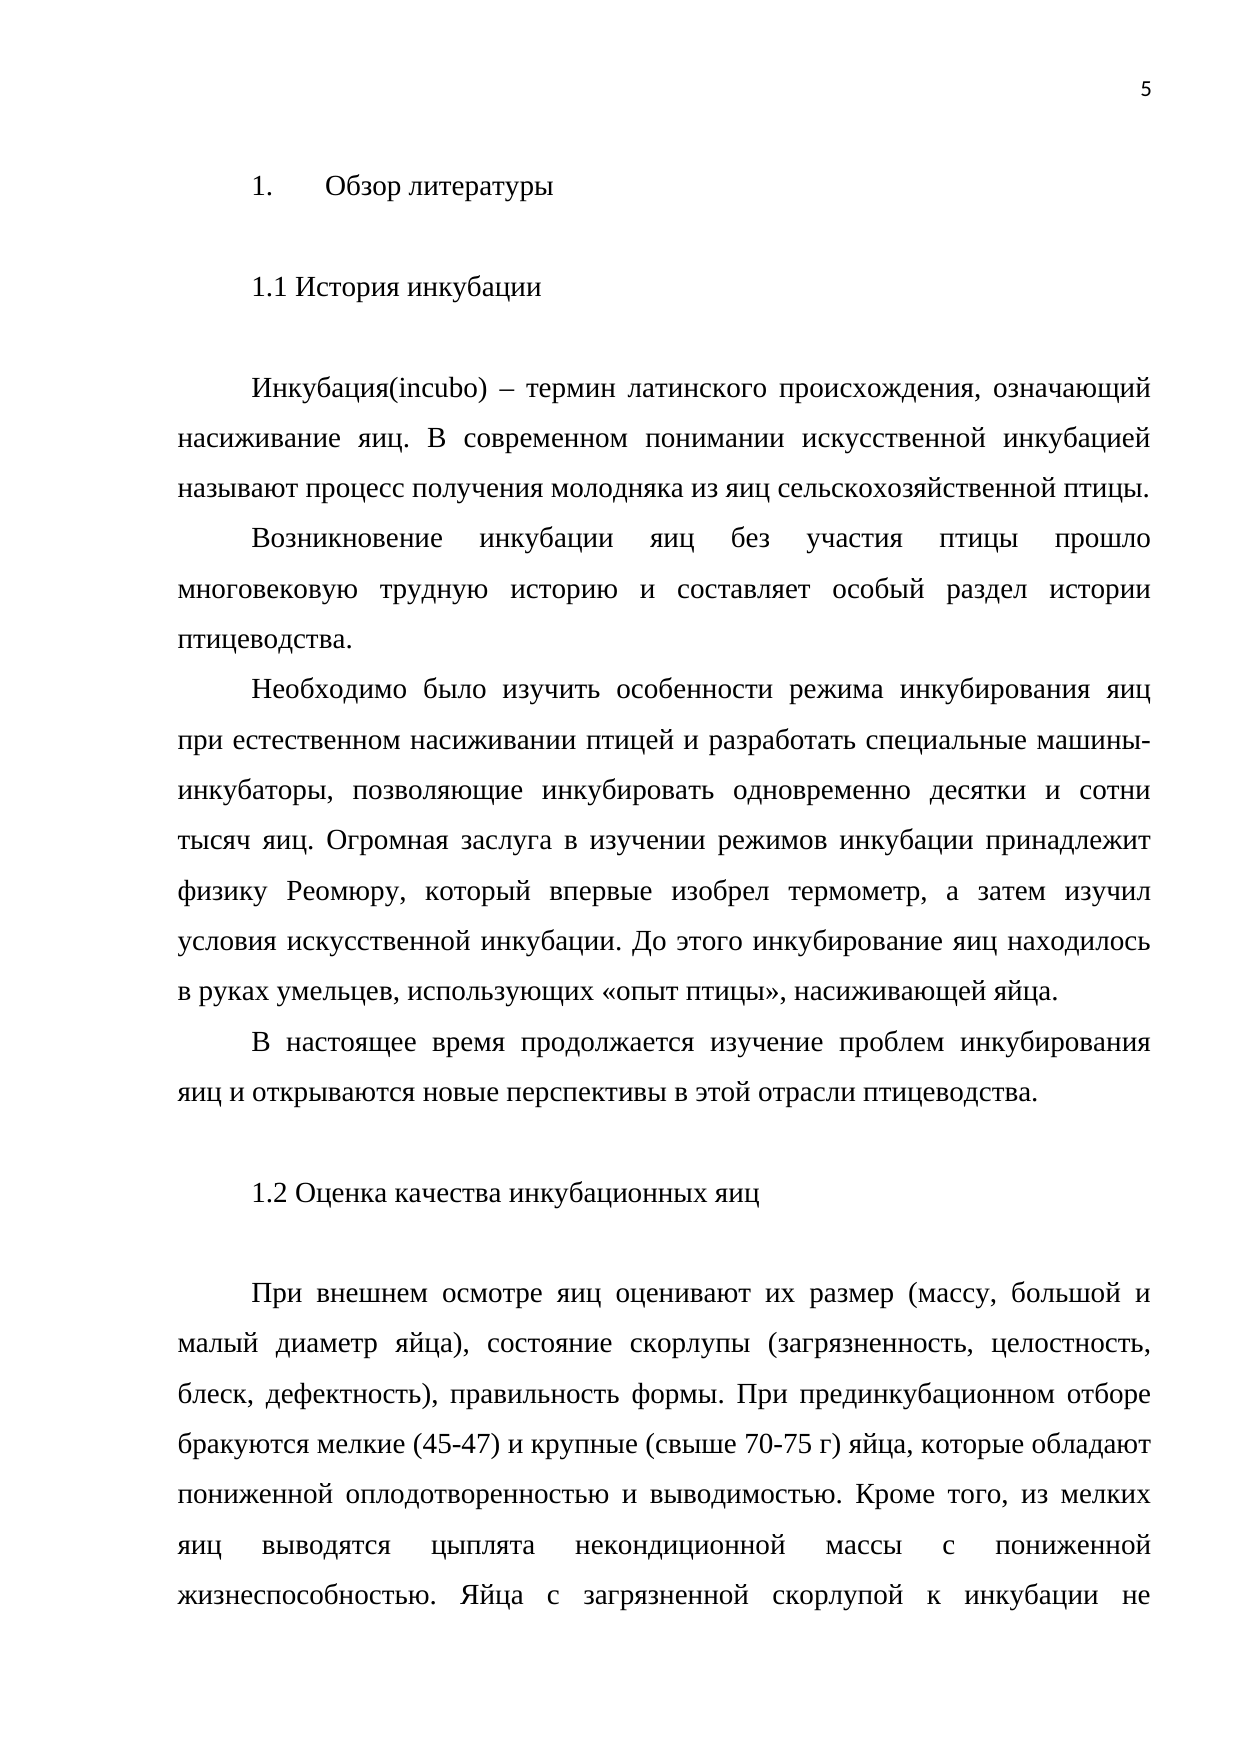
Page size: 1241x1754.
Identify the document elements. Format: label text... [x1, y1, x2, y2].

text Необходимо было изучить особенности режима инкубирования яиц при естественном насиживании птицей и разработать специальные машины-инкубаторы, позволяющие инкубировать одновременно десятки и сотни тысяч яиц. Огромная заслуга в изучении режимов инкубации принадлежит физику Реомюру, который впервые изобрел термометр, а затем изучил условия искусственной инкубации. До этого инкубирование яиц находилось в руках умельцев, использующих «опыт птицы», насиживающей яйца. [177, 672, 1152, 1007]
text 1.2 Оценка качества инкубационных яиц [177, 1175, 1152, 1208]
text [177, 1275, 1152, 1611]
text Возникновение инкубации яиц без участия птицы прошло многовековую трудную историю и составляет особый раздел истории птицеводства. [177, 521, 1152, 655]
text В настоящее время продолжается изучение проблем инкубирования яиц и открываются новые перспективы в этой отрасли птицеводства. [177, 1024, 1152, 1108]
text Инкубация(incubo) – термин латинского происхождения, означающий насиживание яиц. В современном понимании искусственной инкубацией называют процесс получения молодняка из яиц сельскохозяйственной птицы. [177, 370, 1152, 504]
text 1.1 История инкубации [177, 269, 1152, 303]
list Обзор литературы [177, 168, 1152, 202]
